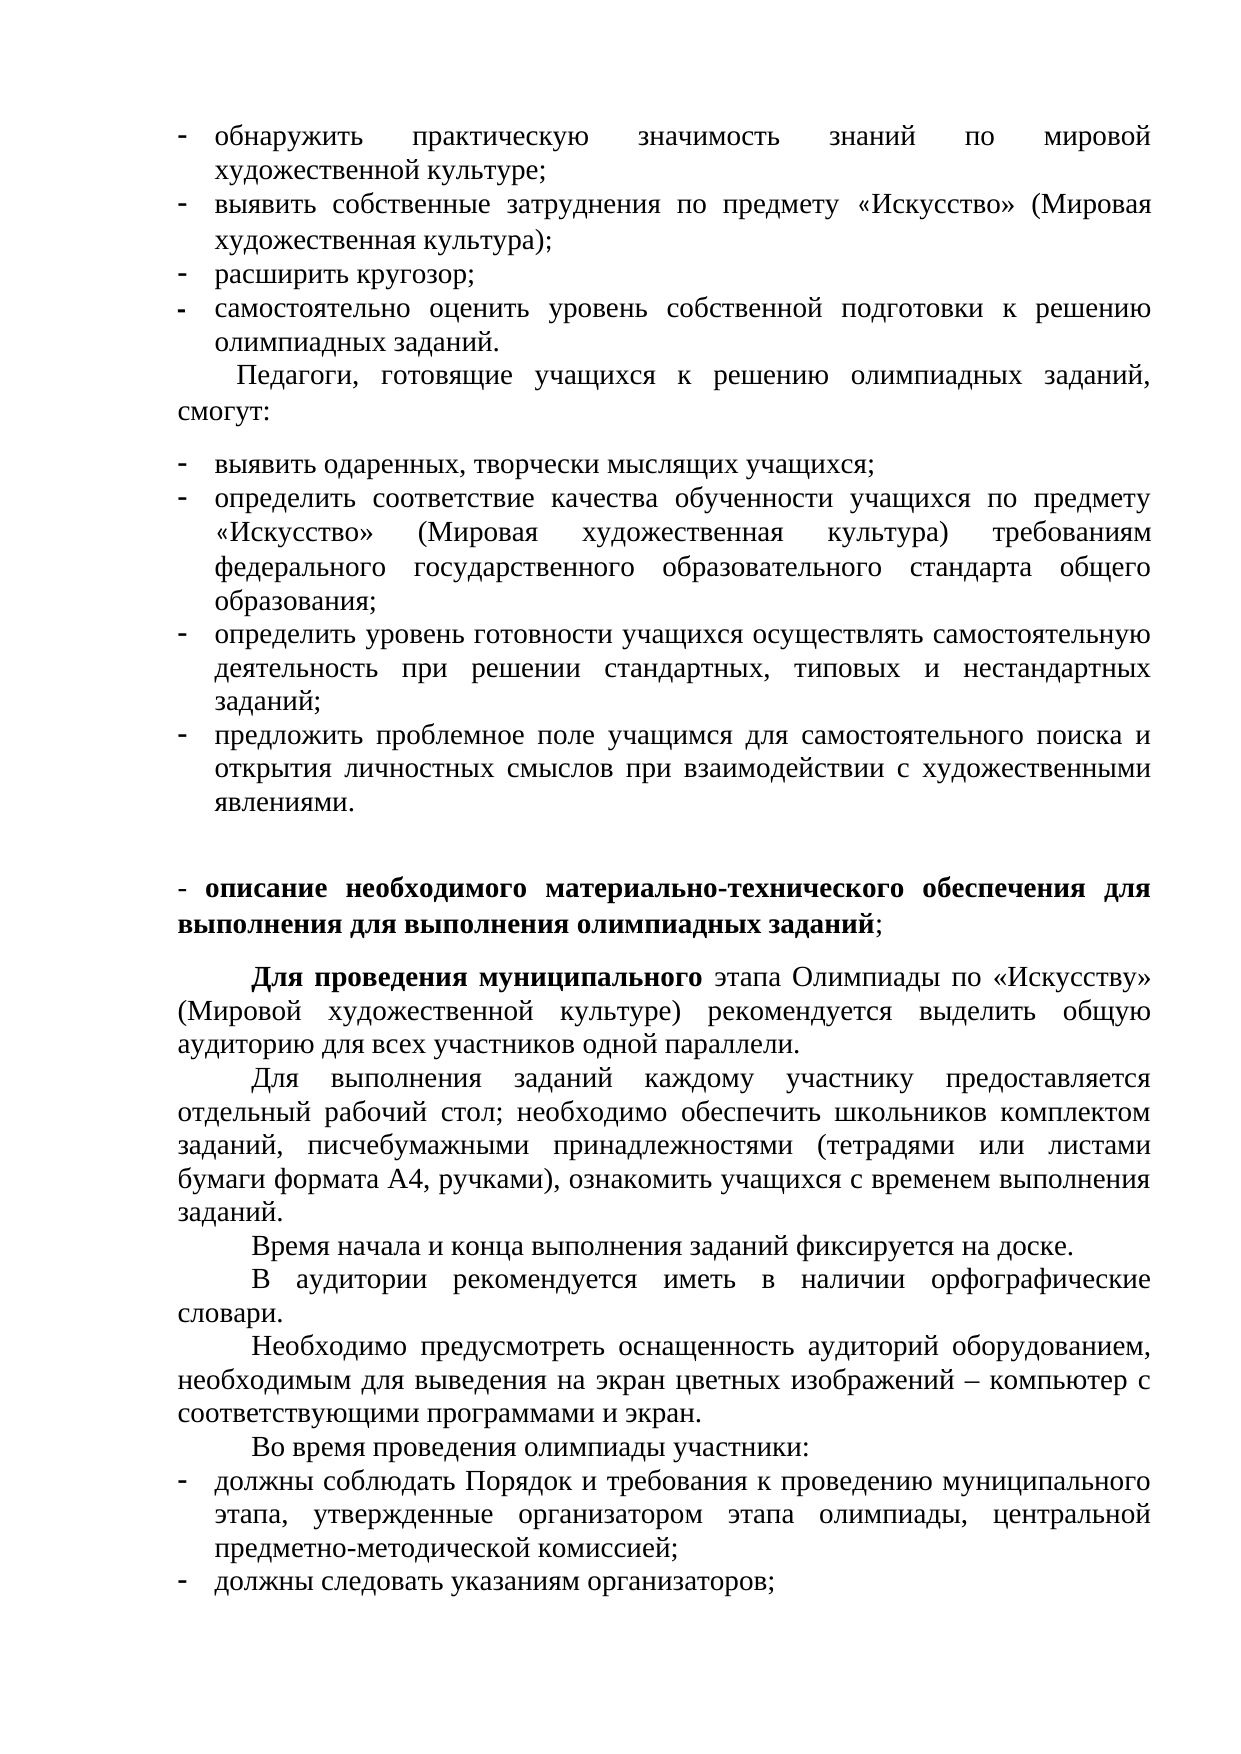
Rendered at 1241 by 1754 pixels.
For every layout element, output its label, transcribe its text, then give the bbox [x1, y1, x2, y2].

text Время начала и конца выполнения заданий фиксируется на доске. [177, 1228, 1152, 1261]
list определить соответствие качества обученности учащихся по предмету «Искусство» (Мировая художественная культура) требованиям федерального государственного образовательного стандарта общего образования; [177, 480, 1152, 616]
text - описание необходимого материально-технического обеспечения для выполнения для выполнения олимпиадных заданий; [177, 871, 1152, 940]
list обнаружить практическую значимость знаний по мировой художественной культуре; [177, 118, 1152, 185]
list должны следовать указаниям организаторов; [177, 1563, 1152, 1597]
text Для проведения муниципального этапа Олимпиады по «Искусству» (Мировой художественной культуре) рекомендуется выделить общую аудиторию для всех участников одной параллели. [177, 959, 1152, 1060]
list определить уровень готовности учащихся осуществлять самостоятельную деятельность при решении стандартных, типовых и нестандартных заданий; [177, 616, 1152, 717]
list расширить кругозор; [177, 257, 1152, 290]
text Необходимо предусмотреть оснащенность аудиторий оборудованием, необходимым для выведения на экран цветных изображений – компьютер с соответствующими программами и экран. [177, 1328, 1152, 1429]
list предложить проблемное поле учащимся для самостоятельного поиска и открытия личностных смыслов при взаимодействии с художественными явлениями. [177, 717, 1152, 818]
list выявить одаренных, творчески мыслящих учащихся; [177, 446, 1152, 480]
list самостоятельно оценить уровень собственной подготовки к решению олимпиадных заданий. [177, 290, 1152, 357]
text В аудитории рекомендуется иметь в наличии орфографические словари. [177, 1261, 1152, 1328]
text Педагоги, готовящие учащихся к решению олимпиадных заданий, смогут: [177, 357, 1152, 427]
list должны соблюдать Порядок и требования к проведению муниципального этапа, утвержденные организатором этапа олимпиады, центральной предметно-методической комиссией; [177, 1463, 1152, 1563]
list выявить собственные затруднения по предмету «Искусство» (Мировая художественная культура); [177, 185, 1152, 257]
text Для выполнения заданий каждому участнику предоставляется отдельный рабочий стол; необходимо обеспечить школьников комплектом заданий, писчебумажными принадлежностями (тетрадями или листами бумаги формата А4, ручками), ознакомить учащихся с временем выполнения заданий. [177, 1060, 1152, 1228]
text Во время проведения олимпиады участники: [177, 1429, 1152, 1463]
